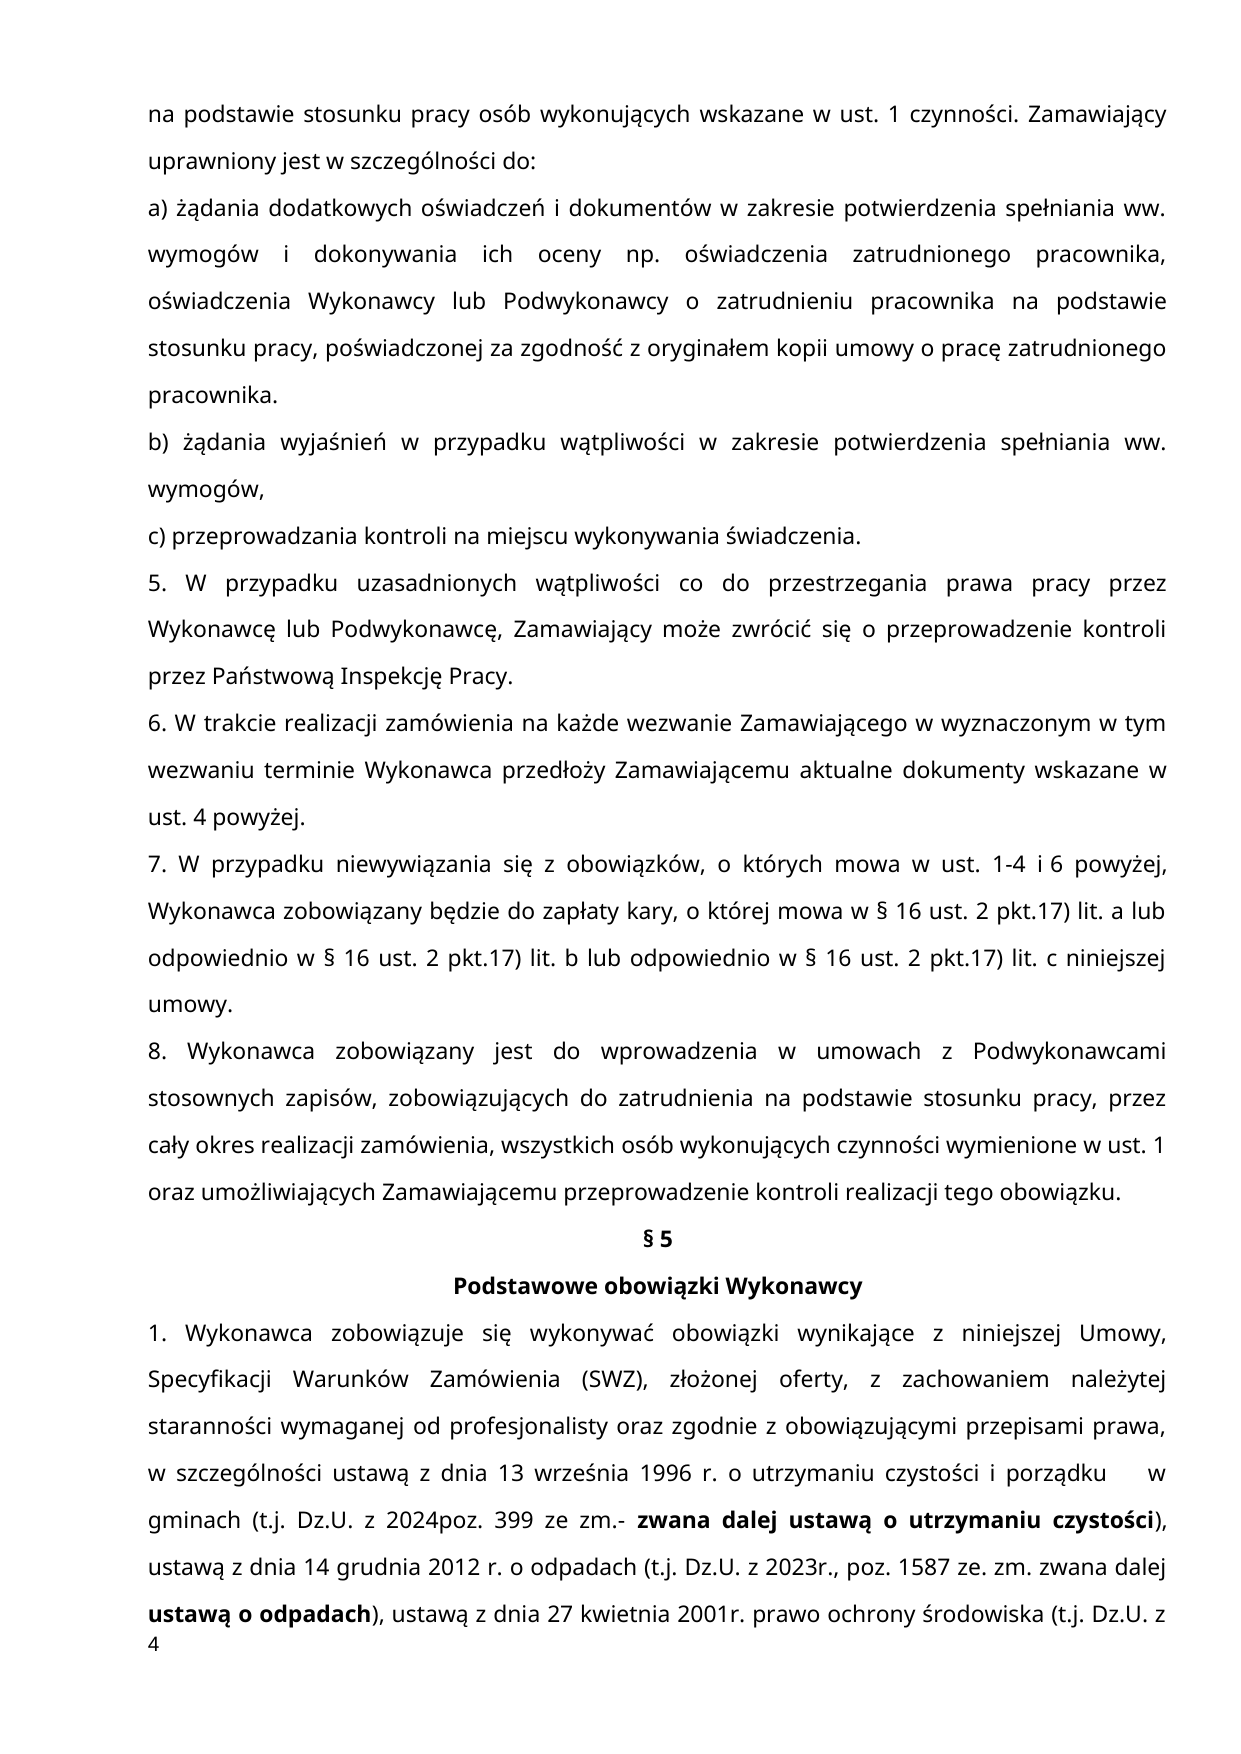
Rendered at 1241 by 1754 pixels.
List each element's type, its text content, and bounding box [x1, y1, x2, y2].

text 7. W przypadku niewywiązania się z obowiązków, o których mowa w ust. 1-4 i 6 powyżej, Wykonawca zobowiązany będzie do zapłaty kary, o której mowa w § 16 ust. 2 pkt.17) lit. a lub odpowiednio w § 16 ust. 2 pkt.17) lit. b lub odpowiednio w § 16 ust. 2 pkt.17) lit. c niniejszej umowy. [148, 848, 1168, 1020]
text a) żądania dodatkowych oświadczeń i dokumentów w zakresie potwierdzenia spełniania ww. wymogów i dokonywania ich oceny np. oświadczenia zatrudnionego pracownika, oświadczenia Wykonawcy lub Podwykonawcy o zatrudnieniu pracownika na podstawie stosunku pracy, poświadczonej za zgodność z oryginałem kopii umowy o pracę zatrudnionego pracownika. [148, 192, 1168, 410]
text 5. W przypadku uzasadnionych wątpliwości co do przestrzegania prawa pracy przez Wykonawcę lub Podwykonawcę, Zamawiający może zwrócić się o przeprowadzenie kontroli przez Państwową Inspekcję Pracy. [148, 567, 1168, 692]
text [148, 98, 1168, 176]
text Podstawowe obowiązki Wykonawcy [148, 1270, 1168, 1301]
text § 5 [148, 1223, 1168, 1254]
text 6. W trakcie realizacji zamówienia na każde wezwanie Zamawiającego w wyznaczonym w tym wezwaniu terminie Wykonawca przedłoży Zamawiającemu aktualne dokumenty wskazane w ust. 4 powyżej. [148, 707, 1168, 832]
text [148, 1317, 1168, 1629]
text b) żądania wyjaśnień w przypadku wątpliwości w zakresie potwierdzenia spełniania ww. wymogów, [148, 426, 1168, 504]
text c) przeprowadzania kontroli na miejscu wykonywania świadczenia. [148, 520, 1168, 551]
text 8. Wykonawca zobowiązany jest do wprowadzenia w umowach z Podwykonawcami stosownych zapisów, zobowiązujących do zatrudnienia na podstawie stosunku pracy, przez cały okres realizacji zamówienia, wszystkich osób wykonujących czynności wymienione w ust. 1 oraz umożliwiających Zamawiającemu przeprowadzenie kontroli realizacji tego obowiązku. [148, 1035, 1168, 1207]
